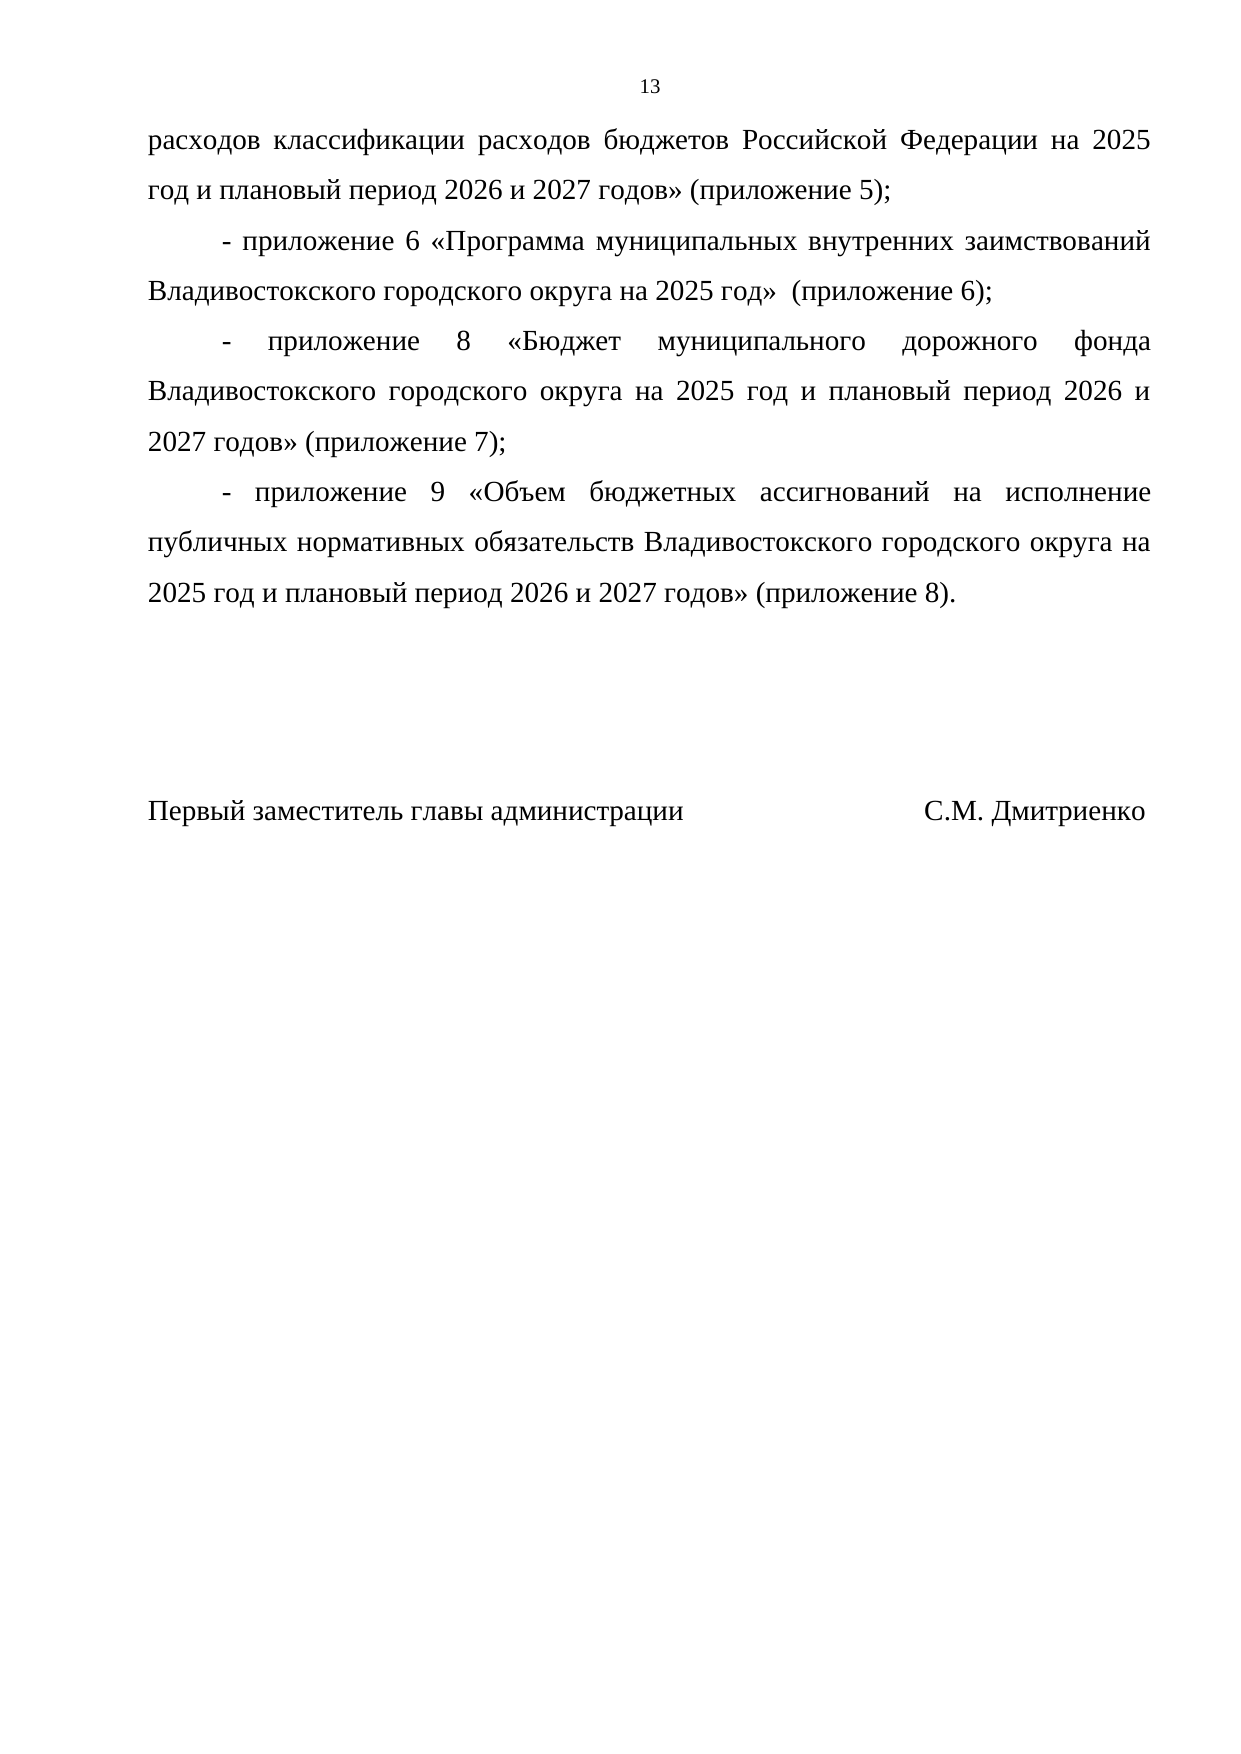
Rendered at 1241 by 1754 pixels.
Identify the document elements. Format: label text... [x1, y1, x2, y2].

text - приложение 9 «Объем бюджетных ассигнований на исполнение публичных нормативных обязательств Владивостокского городского округа на 2025 год и плановый период 2026 и 2027 годов» (приложение 8). [148, 474, 1152, 525]
text - приложение 6 «Программа муниципальных внутренних заимствований Владивостокского городского округа на 2025 год» (приложение 6); [148, 223, 1152, 306]
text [148, 156, 1152, 206]
text - приложение 9 «Объем бюджетных ассигнований на исполнение публичных нормативных обязательств Владивостокского городского округа на 2025 год и плановый период 2026 и 2027 годов» (приложение 8). [148, 558, 1152, 608]
text - приложение 8 «Бюджет муниципального дорожного фонда Владивостокского городского округа на 2025 год и плановый период 2026 и 2027 годов» (приложение 7); [148, 323, 1152, 374]
text Первый заместитель главы администрации С.М. Дмитриенко [148, 793, 1152, 826]
text - приложение 8 «Бюджет муниципального дорожного фонда Владивостокского городского округа на 2025 год и плановый период 2026 и 2027 годов» (приложение 7); [148, 407, 1152, 457]
